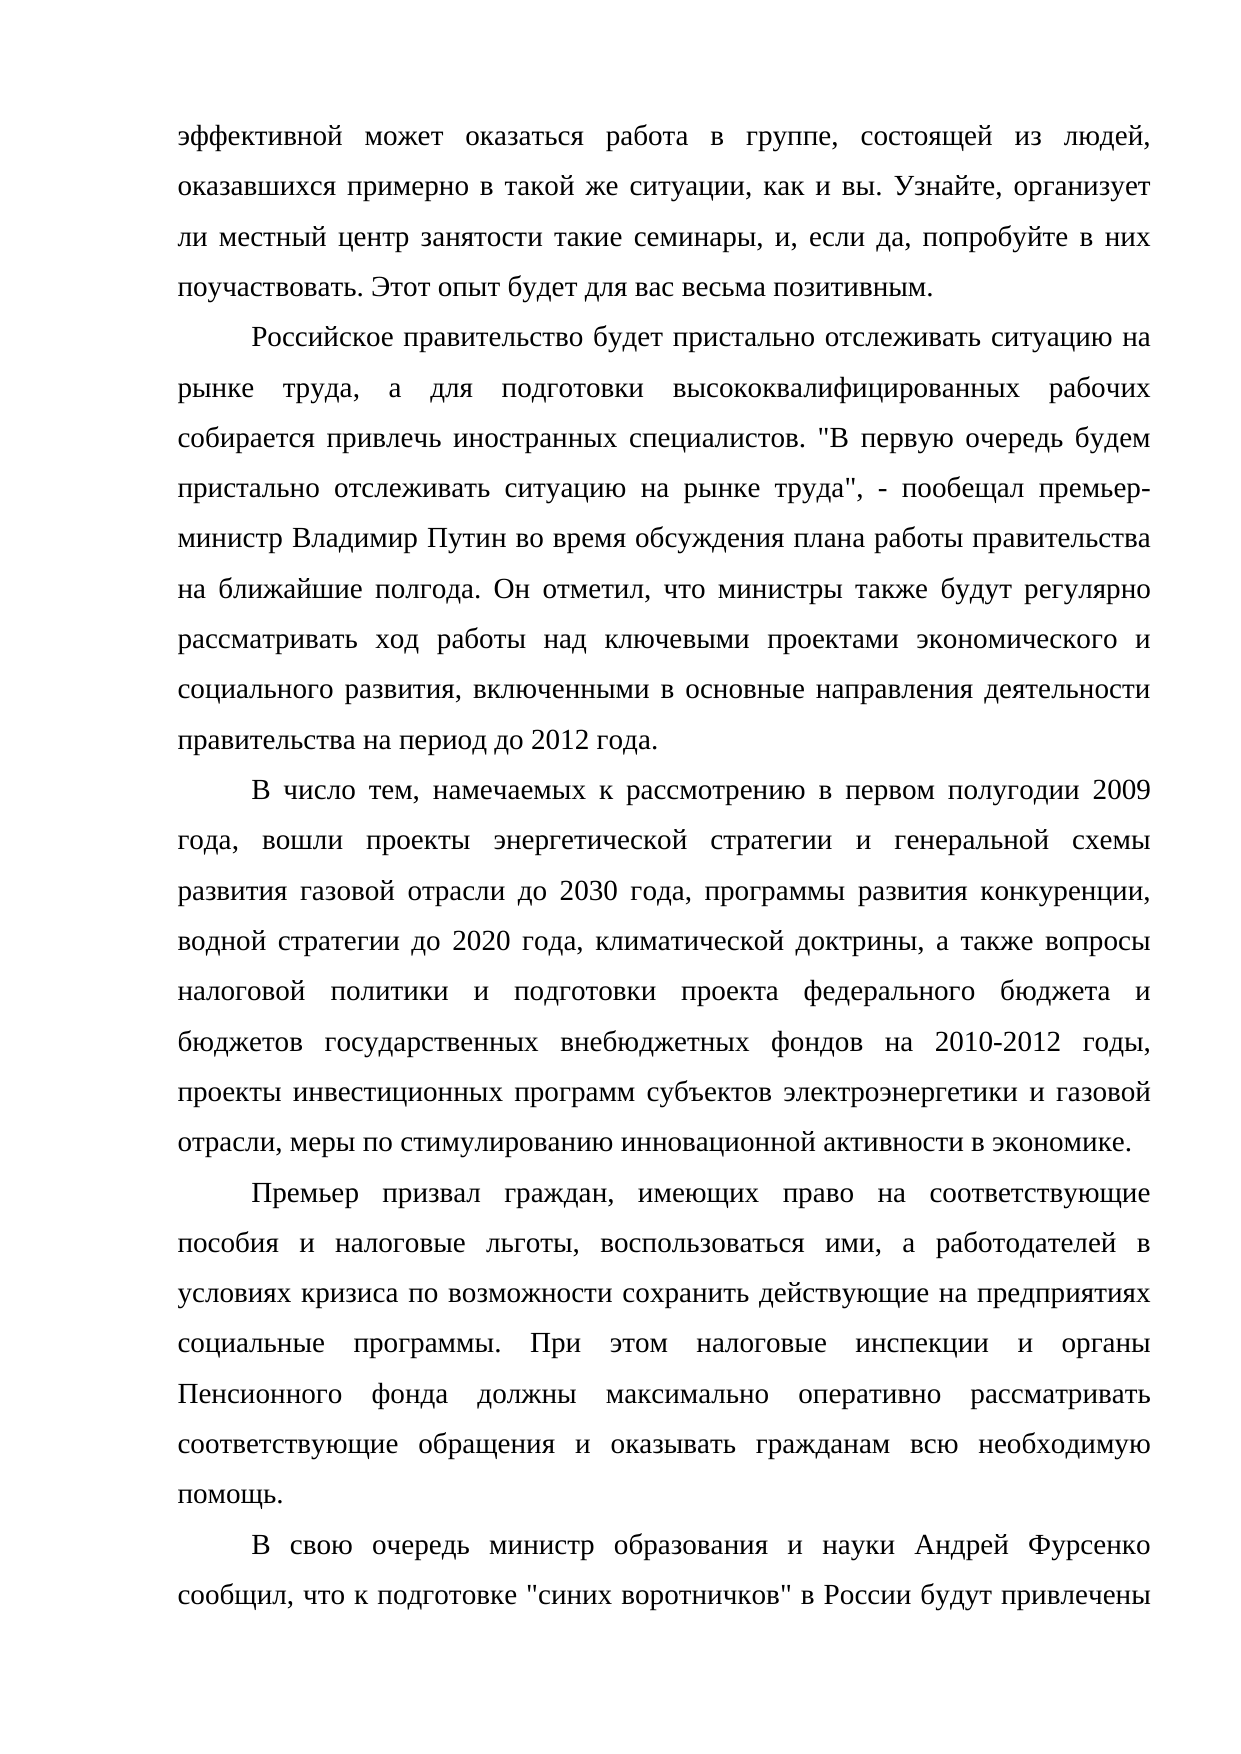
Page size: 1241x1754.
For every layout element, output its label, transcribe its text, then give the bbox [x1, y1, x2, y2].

text В число тем, намечаемых к рассмотрению в первом полугодии 2009 года, вошли проекты энергетической стратегии и генеральной схемы развития газовой отрасли до 2030 года, программы развития конкуренции, водной стратегии до 2020 года, климатической доктрины, а также вопросы налоговой политики и подготовки проекта федерального бюджета и бюджетов государственных внебюджетных фондов на 2010-2012 годы, проекты инвестиционных программ субъектов электроэнергетики и газовой отрасли, меры по стимулированию инновационной активности в экономике. [177, 772, 1152, 1158]
text Российское правительство будет пристально отслеживать ситуацию на рынке труда, а для подготовки высококвалифицированных рабочих собирается привлечь иностранных специалистов. "В первую очередь будем пристально отслеживать ситуацию на рынке труда", - пообещал премьер-министр Владимир Путин во время обсуждения плана работы правительства на ближайшие полгода. Он отметил, что министры также будут регулярно рассматривать ход работы над ключевыми проектами экономического и социального развития, включенными в основные направления деятельности правительства на период до 2012 года. [177, 319, 1152, 755]
text Премьер призвал граждан, имеющих право на соответствующие пособия и налоговые льготы, воспользоваться ими, а работодателей в условиях кризиса по возможности сохранить действующие на предприятиях социальные программы. При этом налоговые инспекции и органы Пенсионного фонда должны максимально оперативно рассматривать соответствующие обращения и оказывать гражданам всю необходимую помощь. [177, 1175, 1152, 1510]
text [177, 118, 1152, 303]
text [177, 1527, 1152, 1611]
